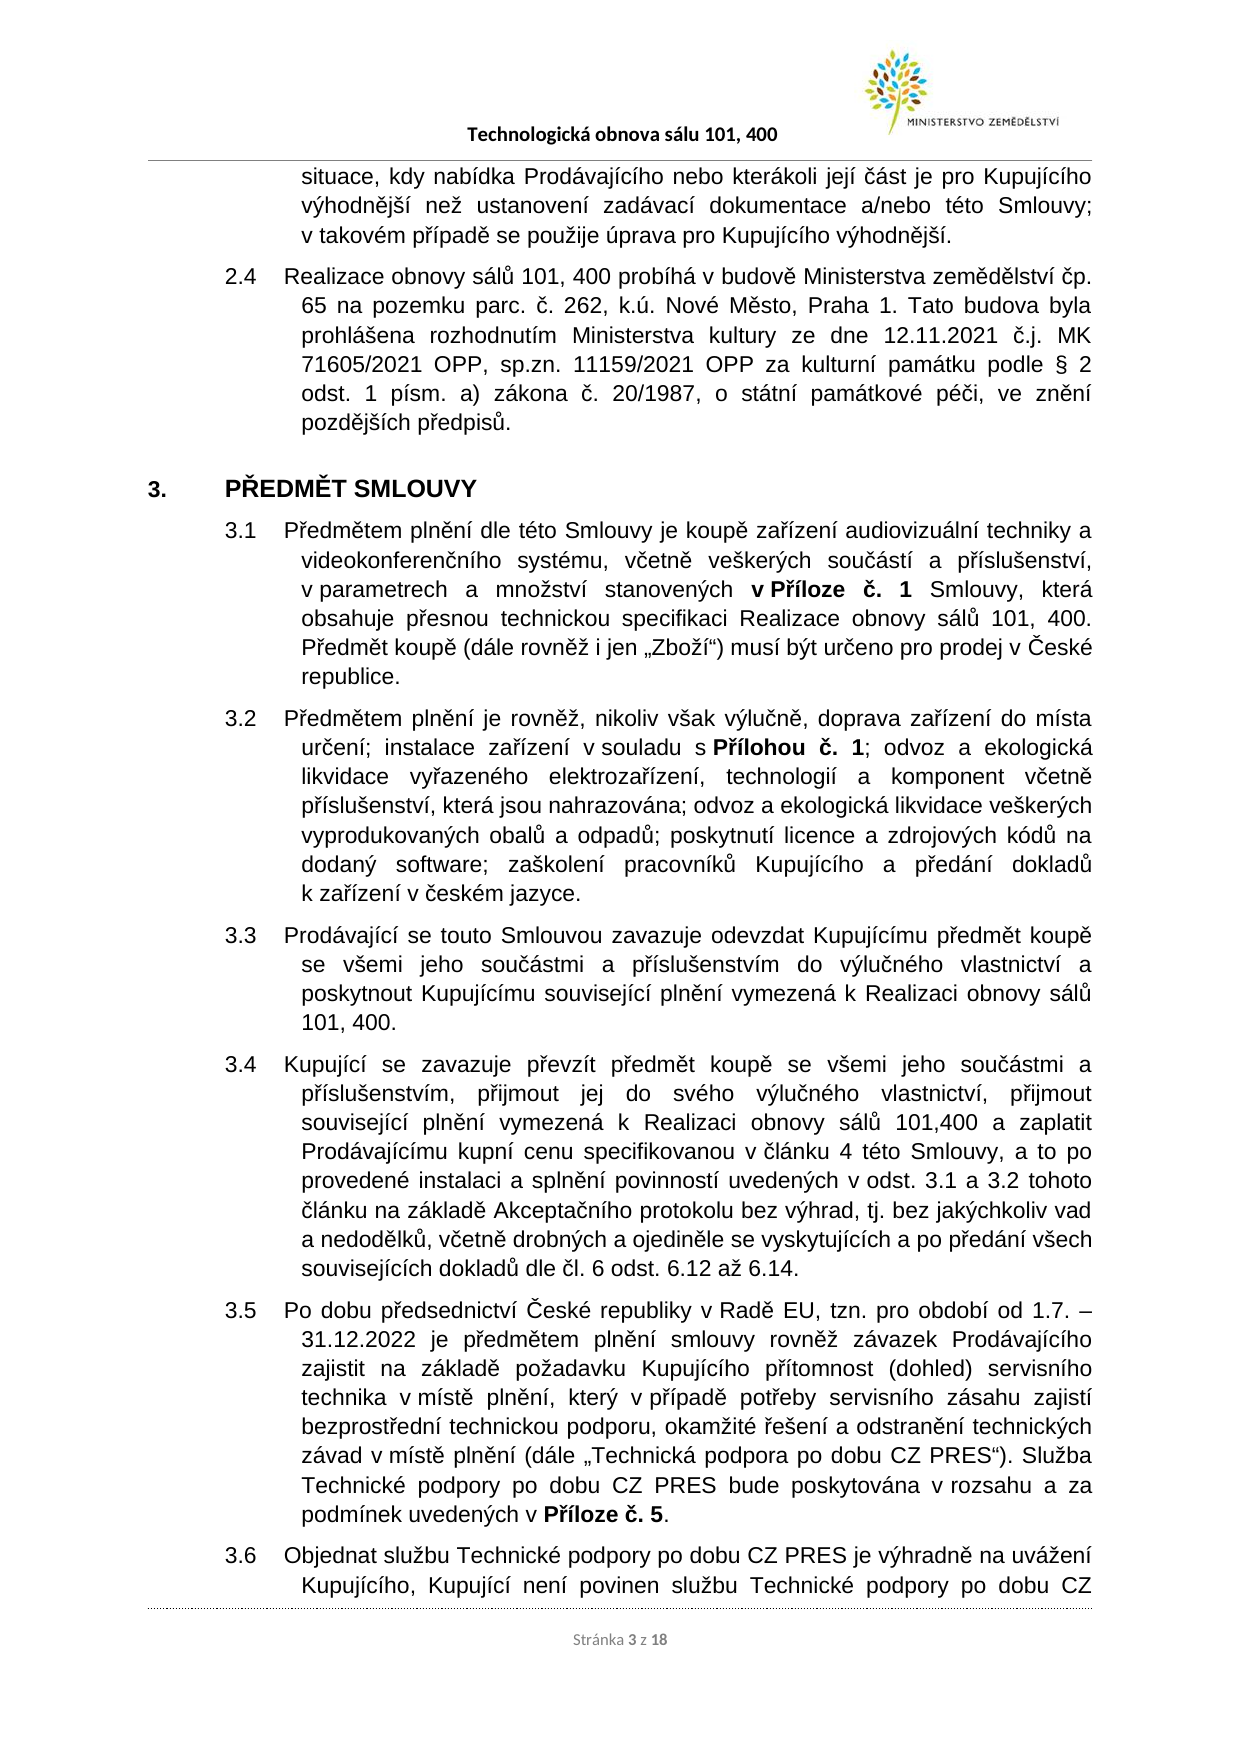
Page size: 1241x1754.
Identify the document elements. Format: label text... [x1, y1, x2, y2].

text Realizace obnovy sálů 101, 400 probíhá v budově Ministerstva zemědělství čp. 65 na pozemku parc. č. 262, k.ú. Nové Město, Praha 1. Tato budova byla prohlášena rozhodnutím Ministerstva kultury ze dne 12.11.2021 č.j. MK 71605/2021 OPP, sp.zn. 11159/2021 OPP za kulturní památku podle § 2 odst. 1 písm. a) zákona č. 20/1987, o státní památkové péči, ve znění pozdějších předpisů. [224, 261, 1092, 436]
text PŘEDMĚT SMLOUVY [148, 474, 1092, 503]
text Kupující se zavazuje převzít předmět koupě se všemi jeho součástmi a příslušenstvím, přijmout jej do svého výlučného vlastnictví, přijmout související plnění vymezená k Realizaci obnovy sálů 101,400 a zaplatit Prodávajícímu kupní cenu specifikovanou v článku 4 této Smlouvy, a to po provedené instalaci a splnění povinností uvedených v odst. 3.1 a 3.2 tohoto článku na základě Akceptačního protokolu bez výhrad, tj. bez jakýchkoliv vad a nedodělků, včetně drobných a ojediněle se vyskytujících a po předání všech souvisejících dokladů dle čl. 6 odst. 6.12 až 6.14. [224, 1049, 1092, 1282]
text Předmětem plnění je rovněž, nikoliv však výlučně, doprava zařízení do místa určení; instalace zařízení v souladu s Přílohou č. 1; odvoz a ekologická likvidace vyřazeného elektrozařízení, technologií a komponent včetně příslušenství, která jsou nahrazována; odvoz a ekologická likvidace veškerých vyprodukovaných obalů a odpadů; poskytnutí licence a zdrojových kódů na dodaný software; zaškolení pracovníků Kupujícího a předání dokladů k zařízení v českém jazyce. [224, 703, 1092, 907]
text Předmětem plnění dle této Smlouvy je koupě zařízení audiovizuální techniky a videokonferenčního systému, včetně veškerých součástí a příslušenství, v parametrech a množství stanovených v Příloze č. 1 Smlouvy, která obsahuje přesnou technickou specifikaci Realizace obnovy sálů 101, 400. Předmět koupě (dále rovněž i jen „Zboží“) musí být určeno pro prodej v České republice. [224, 516, 1092, 691]
text Prodávající se touto Smlouvou zavazuje odevzdat Kupujícímu předmět koupě se všemi jeho součástmi a příslušenstvím do výlučného vlastnictví a poskytnout Kupujícímu související plnění vymezená k Realizaci obnovy sálů 101, 400. [224, 920, 1092, 1036]
picture [854, 40, 1074, 145]
text Po dobu předsednictví České republiky v Radě EU, tzn. pro období od 1.7. – 31.12.2022 je předmětem plnění smlouvy rovněž závazek Prodávajícího zajistit na základě požadavku Kupujícího přítomnost (dohled) servisního technika v místě plnění, který v případě potřeby servisního zásahu zajistí bezprostřední technickou podporu, okamžité řešení a odstranění technických závad v místě plnění (dále „Technická podpora po dobu CZ PRES“). Služba Technické podpory po dobu CZ PRES bude poskytována v rozsahu a za podmínek uvedených v Příloze č. 5. [224, 1295, 1092, 1528]
